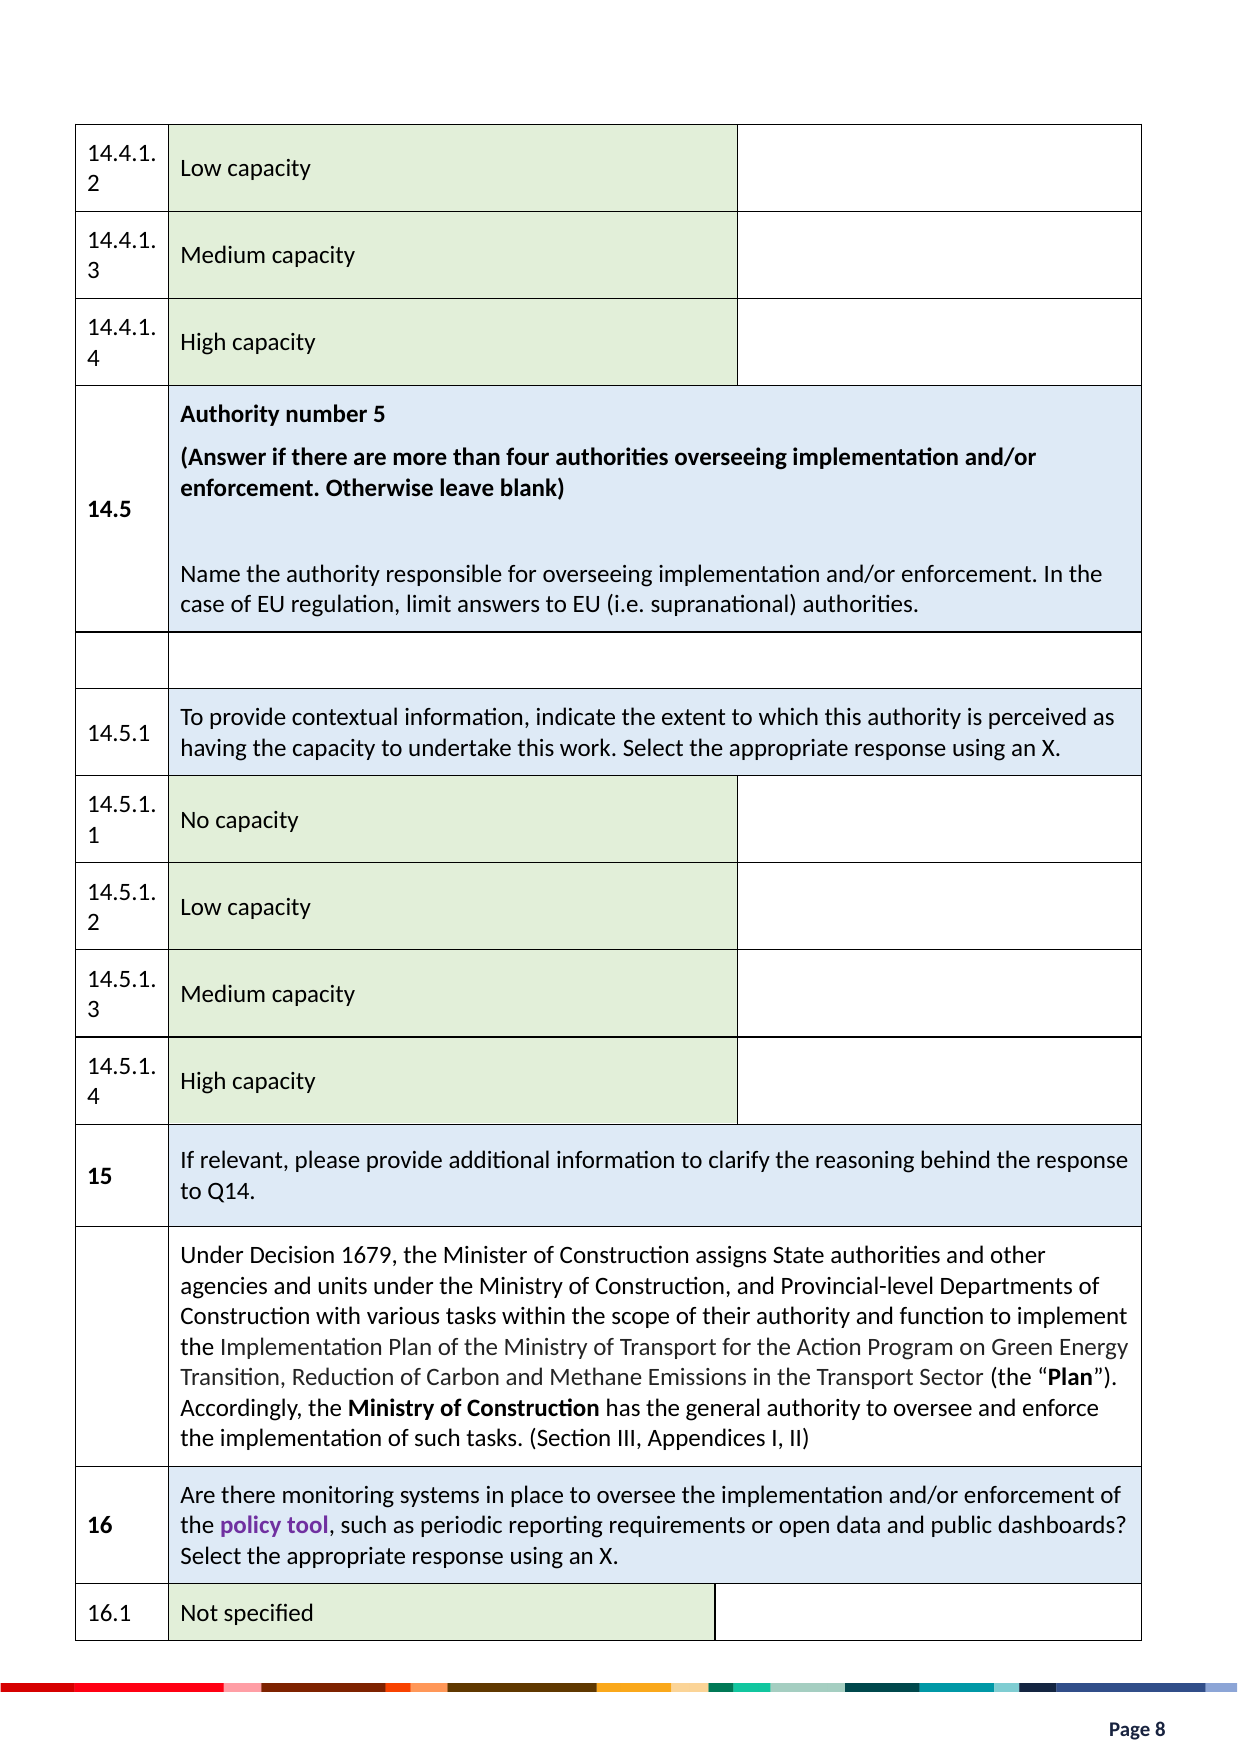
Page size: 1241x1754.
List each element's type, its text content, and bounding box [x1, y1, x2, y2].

table_cell 14.5.1.4 [76, 1038, 168, 1123]
table_cell [76, 633, 168, 688]
table_cell [169, 633, 1141, 688]
table_cell 16 [76, 1467, 168, 1583]
table_cell Medium capacity [169, 212, 737, 298]
table_cell 14.5.1.3 [76, 950, 168, 1036]
table_cell 14.4.1.4 [76, 299, 168, 385]
table_cell [738, 125, 1141, 211]
table_cell Are there monitoring systems in place to oversee the implementation and/or enforcement of the policy tool, such as periodic reporting requirements or open data and public dashboards? Select the appropriate response using an X. [169, 1467, 1141, 1583]
table_cell High capacity [169, 299, 737, 385]
table_cell Medium capacity [169, 950, 737, 1036]
table_cell Under Decision 1679, the Minister of Construction assigns State authorities and other agencies and units under the Ministry of Construction, and Provincial-level Departments of Construction with various tasks within the scope of their authority and function to implement the Implementation Plan of the Ministry of Transport for the Action Program on Green Energy Transition, Reduction of Carbon and Methane Emissions in the Transport Sector (the “Plan”). Accordingly, the Ministry of Construction has the general authority to oversee and enforce the implementation of such tasks. (Section III, Appendices I, II) [169, 1227, 1141, 1466]
table_cell Low capacity [169, 863, 737, 949]
table_cell 14.5 [76, 386, 168, 631]
table_cell 14.5.1.1 [76, 776, 168, 862]
table_cell [738, 863, 1141, 949]
table_cell 14.5.1.2 [76, 863, 168, 949]
table_cell [738, 299, 1141, 385]
table_cell 15 [76, 1125, 168, 1226]
picture [0, 1683, 1236, 1692]
table_cell [716, 1584, 1141, 1640]
table_cell Low capacity [169, 125, 737, 211]
table_cell 14.4.1.2 [76, 125, 168, 211]
table_cell [76, 1227, 168, 1466]
table_cell [738, 950, 1141, 1036]
table_cell [738, 212, 1141, 298]
table_cell To provide contextual information, indicate the extent to which this authority is perceived as having the capacity to undertake this work. Select the appropriate response using an X. [169, 689, 1141, 775]
table_cell No capacity [169, 776, 737, 862]
table_cell Authority number 5 (Answer if there are more than four authorities overseeing implementation and/or enforcement. Otherwise leave blank) Name the authority responsible for overseeing implementation and/or enforcement. In the case of EU regulation, limit answers to EU (i.e. supranational) authorities. [169, 386, 1141, 631]
table_cell [738, 1038, 1141, 1123]
table_cell Not specified [169, 1584, 714, 1640]
table_cell High capacity [169, 1038, 737, 1123]
table_cell If relevant, please provide additional information to clarify the reasoning behind the response to Q14. [169, 1125, 1141, 1226]
table_cell [738, 776, 1141, 862]
table_cell 16.1 [76, 1584, 168, 1640]
table_cell 14.5.1 [76, 689, 168, 775]
table_cell 14.4.1.3 [76, 212, 168, 298]
